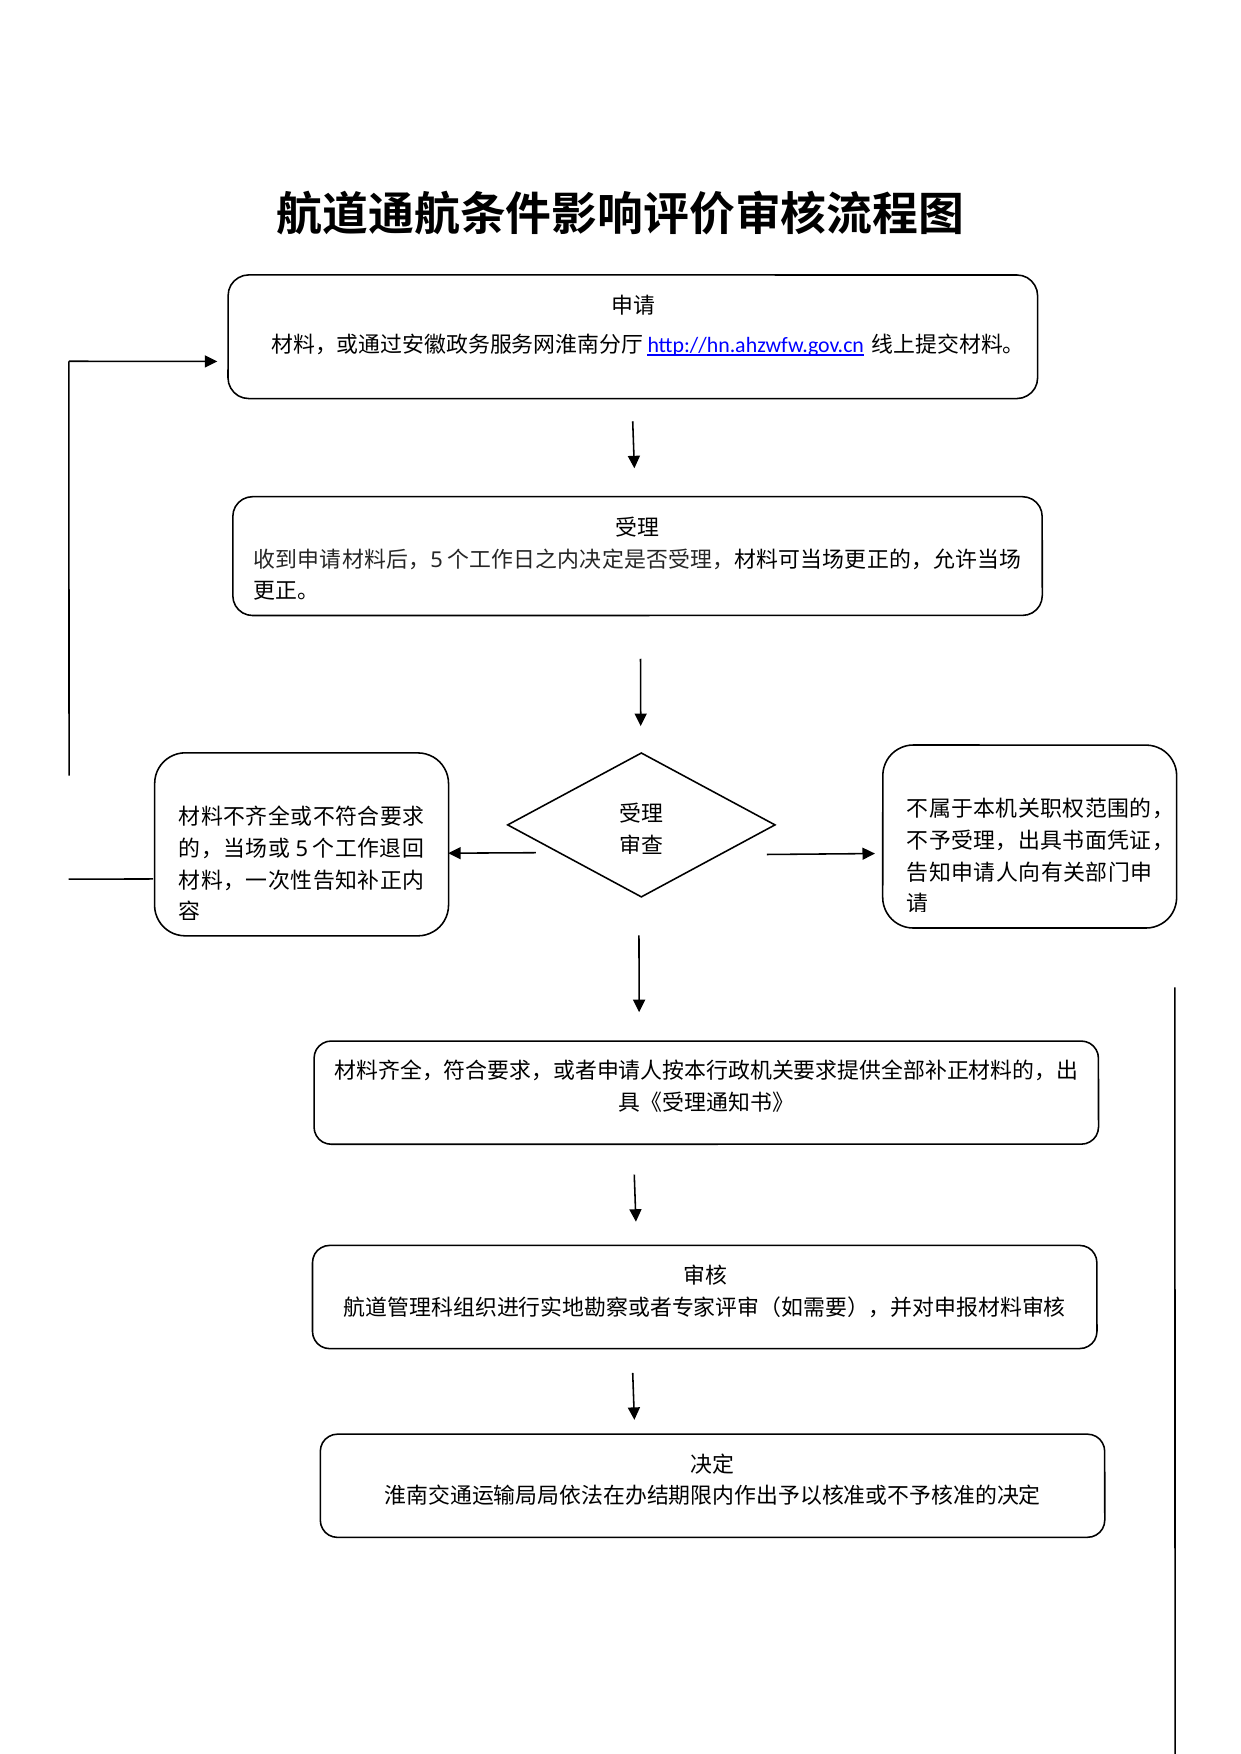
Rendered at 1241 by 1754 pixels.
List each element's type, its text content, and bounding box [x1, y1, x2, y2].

text 航道通航条件影响评价审核流程图 [187, 162, 1053, 259]
